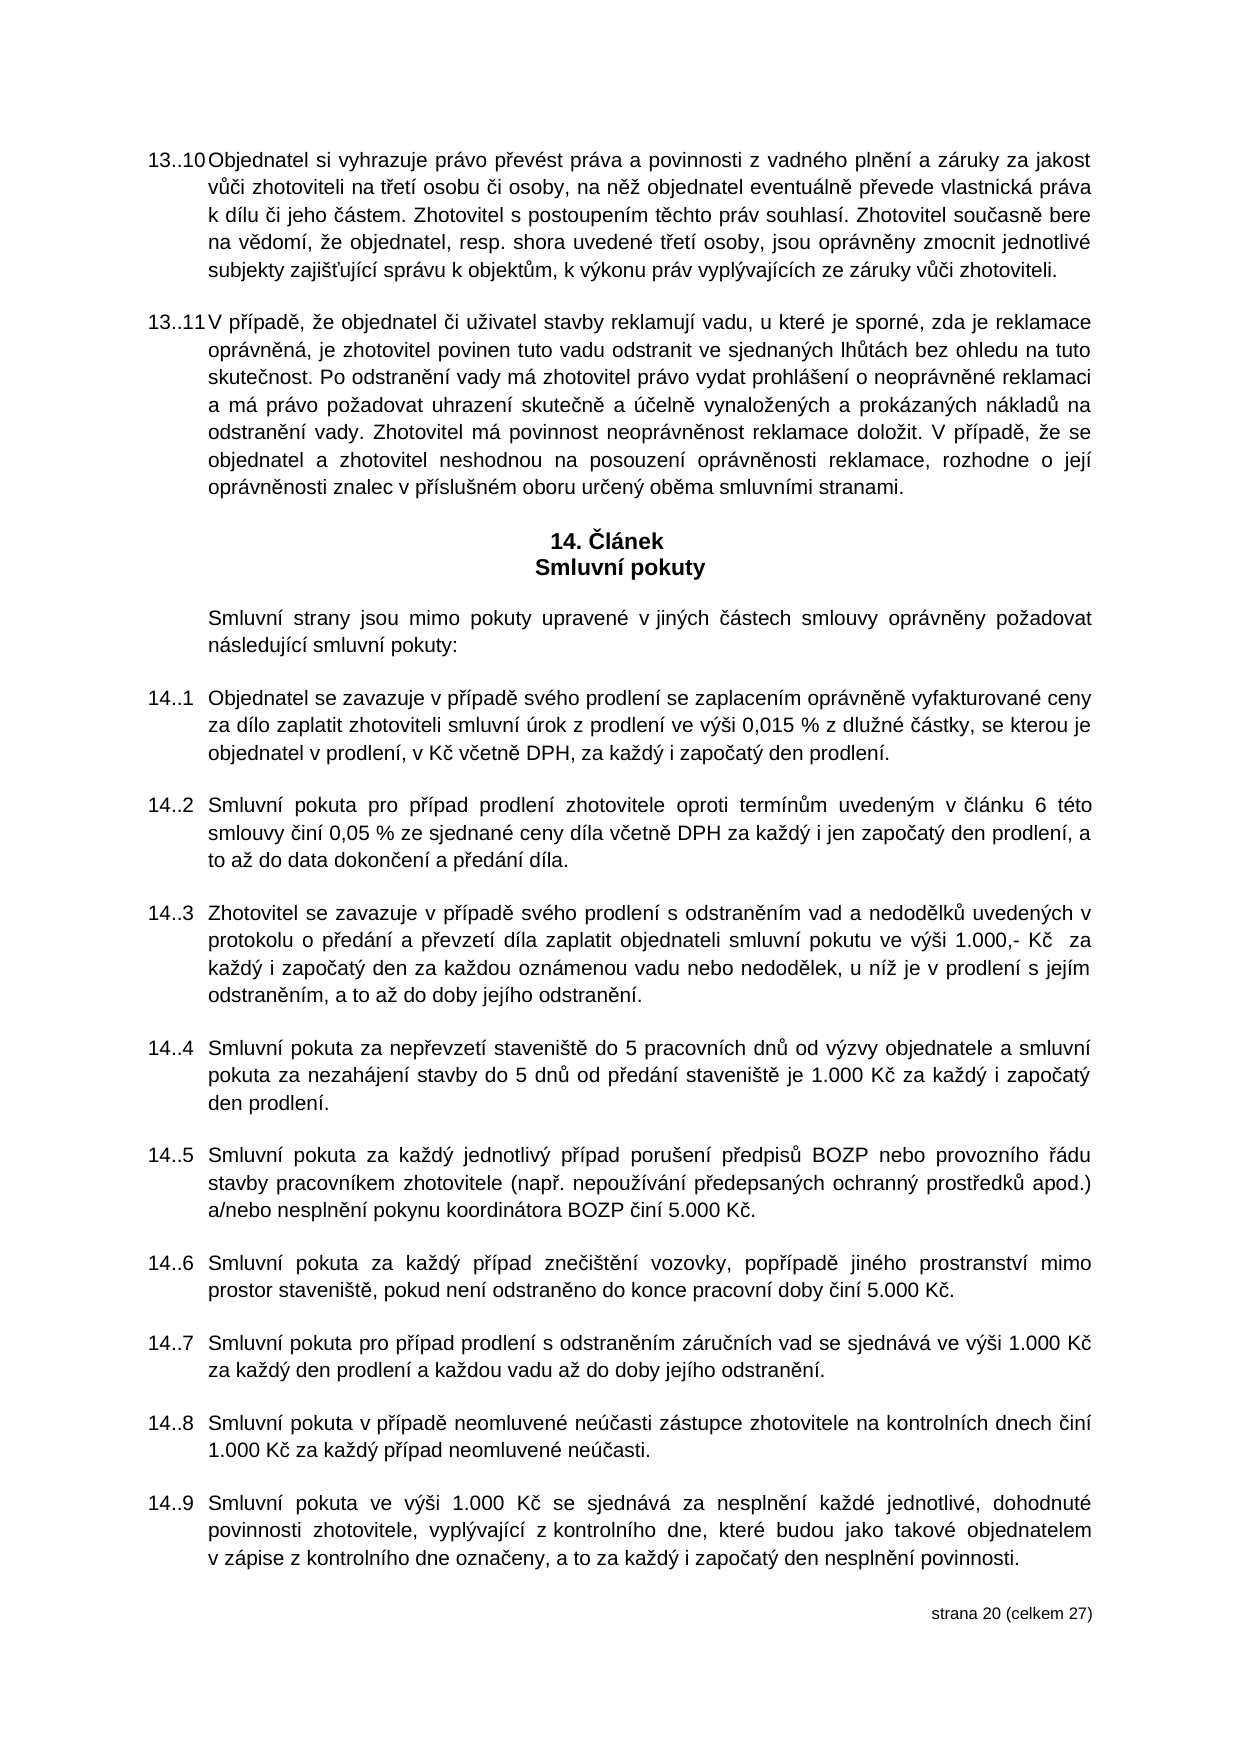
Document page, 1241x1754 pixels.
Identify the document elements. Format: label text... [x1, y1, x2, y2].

subtitle Smluvní strany jsou mimo pokuty upravené v jiných částech smlouvy oprávněny požadovat následující smluvní pokuty: [208, 605, 1092, 657]
subtitle V případě, že objednatel či uživatel stavby reklamují vadu, u které je sporné, zda je reklamace oprávněná, je zhotovitel povinen tuto vadu odstranit ve sjednaných lhůtách bez ohledu na tuto skutečnost. Po odstranění vady má zhotovitel právo vydat prohlášení o neoprávněné reklamaci a má právo požadovat uhrazení skutečně a účelně vynaložených a prokázaných nákladů na odstranění vady. Zhotovitel má povinnost neoprávněnost reklamace doložit. V případě, že se objednatel a zhotovitel neshodnou na posouzení oprávněnosti reklamace, rozhodne o její oprávněnosti znalec v příslušném oboru určený oběma smluvními stranami. [148, 310, 1092, 499]
subtitle Objednatel si vyhrazuje právo převést práva a povinnosti z vadného plnění a záruky za jakost vůči zhotoviteli na třetí osobu či osoby, na něž objednatel eventuálně převede vlastnická práva k dílu či jeho částem. Zhotovitel s postoupením těchto práv souhlasí. Zhotovitel současně bere na vědomí, že objednatel, resp. shora uvedené třetí osoby, jsou oprávněny zmocnit jednotlivé subjekty zajišťující správu k objektům, k výkonu práv vyplývajících ze záruky vůči zhotoviteli. [148, 148, 1092, 282]
subtitle Smluvní pokuta pro případ prodlení s odstraněním záručních vad se sjednává ve výši 1.000 Kč za každý den prodlení a každou vadu až do doby jejího odstranění. [148, 1330, 1092, 1382]
subtitle Smluvní pokuta za každý případ znečištění vozovky, popřípadě jiného prostranství mimo prostor staveniště, pokud není odstraněno do konce pracovní doby činí 5.000 Kč. [148, 1250, 1092, 1302]
subtitle Smluvní pokuta za nepřevzetí staveniště do 5 pracovních dnů od výzvy objednatele a smluvní pokuta za nezahájení stavby do 5 dnů od předání staveniště je 1.000 Kč za každý i započatý den prodlení. [148, 1035, 1092, 1114]
subtitle Smluvní pokuty [148, 554, 1092, 580]
subtitle Smluvní pokuta ve výši 1.000 Kč se sjednává za nesplnění každé jednotlivé, dohodnuté povinnosti zhotovitele, vyplývající z kontrolního dne, které budou jako takové objednatelem v zápise z kontrolního dne označeny, a to za každý i započatý den nesplnění povinnosti. [148, 1490, 1092, 1569]
subtitle Objednatel se zavazuje v případě svého prodlení se zaplacením oprávněně vyfakturované ceny za dílo zaplatit zhotoviteli smluvní úrok z prodlení ve výši 0,015 % z dlužné částky, se kterou je objednatel v prodlení, v Kč včetně DPH, za každý i započatý den prodlení. [148, 685, 1092, 764]
subtitle Zhotovitel se zavazuje v případě svého prodlení s odstraněním vad a nedodělků uvedených v protokolu o předání a převzetí díla zaplatit objednateli smluvní pokutu ve výši 1.000,- Kč za každý i započatý den za každou oznámenou vadu nebo nedodělek, u níž je v prodlení s jejím odstraněním, a to až do doby jejího odstranění. [148, 900, 1092, 1007]
subtitle Smluvní pokuta pro případ prodlení zhotovitele oproti termínům uvedeným v článku 6 této smlouvy činí 0,05 % ze sjednané ceny díla včetně DPH za každý i jen započatý den prodlení, a to až do data dokončení a předání díla. [148, 793, 1092, 872]
subtitle Smluvní pokuta v případě neomluvené neúčasti zástupce zhotovitele na kontrolních dnech činí 1.000 Kč za každý případ neomluvené neúčasti. [148, 1410, 1092, 1462]
subtitle Smluvní pokuta za každý jednotlivý případ porušení předpisů BOZP nebo provozního řádu stavby pracovníkem zhotovitele (např. nepoužívání předepsaných ochranný prostředků apod.) a/nebo nesplnění pokynu koordinátora BOZP činí 5.000 Kč. [148, 1143, 1092, 1222]
